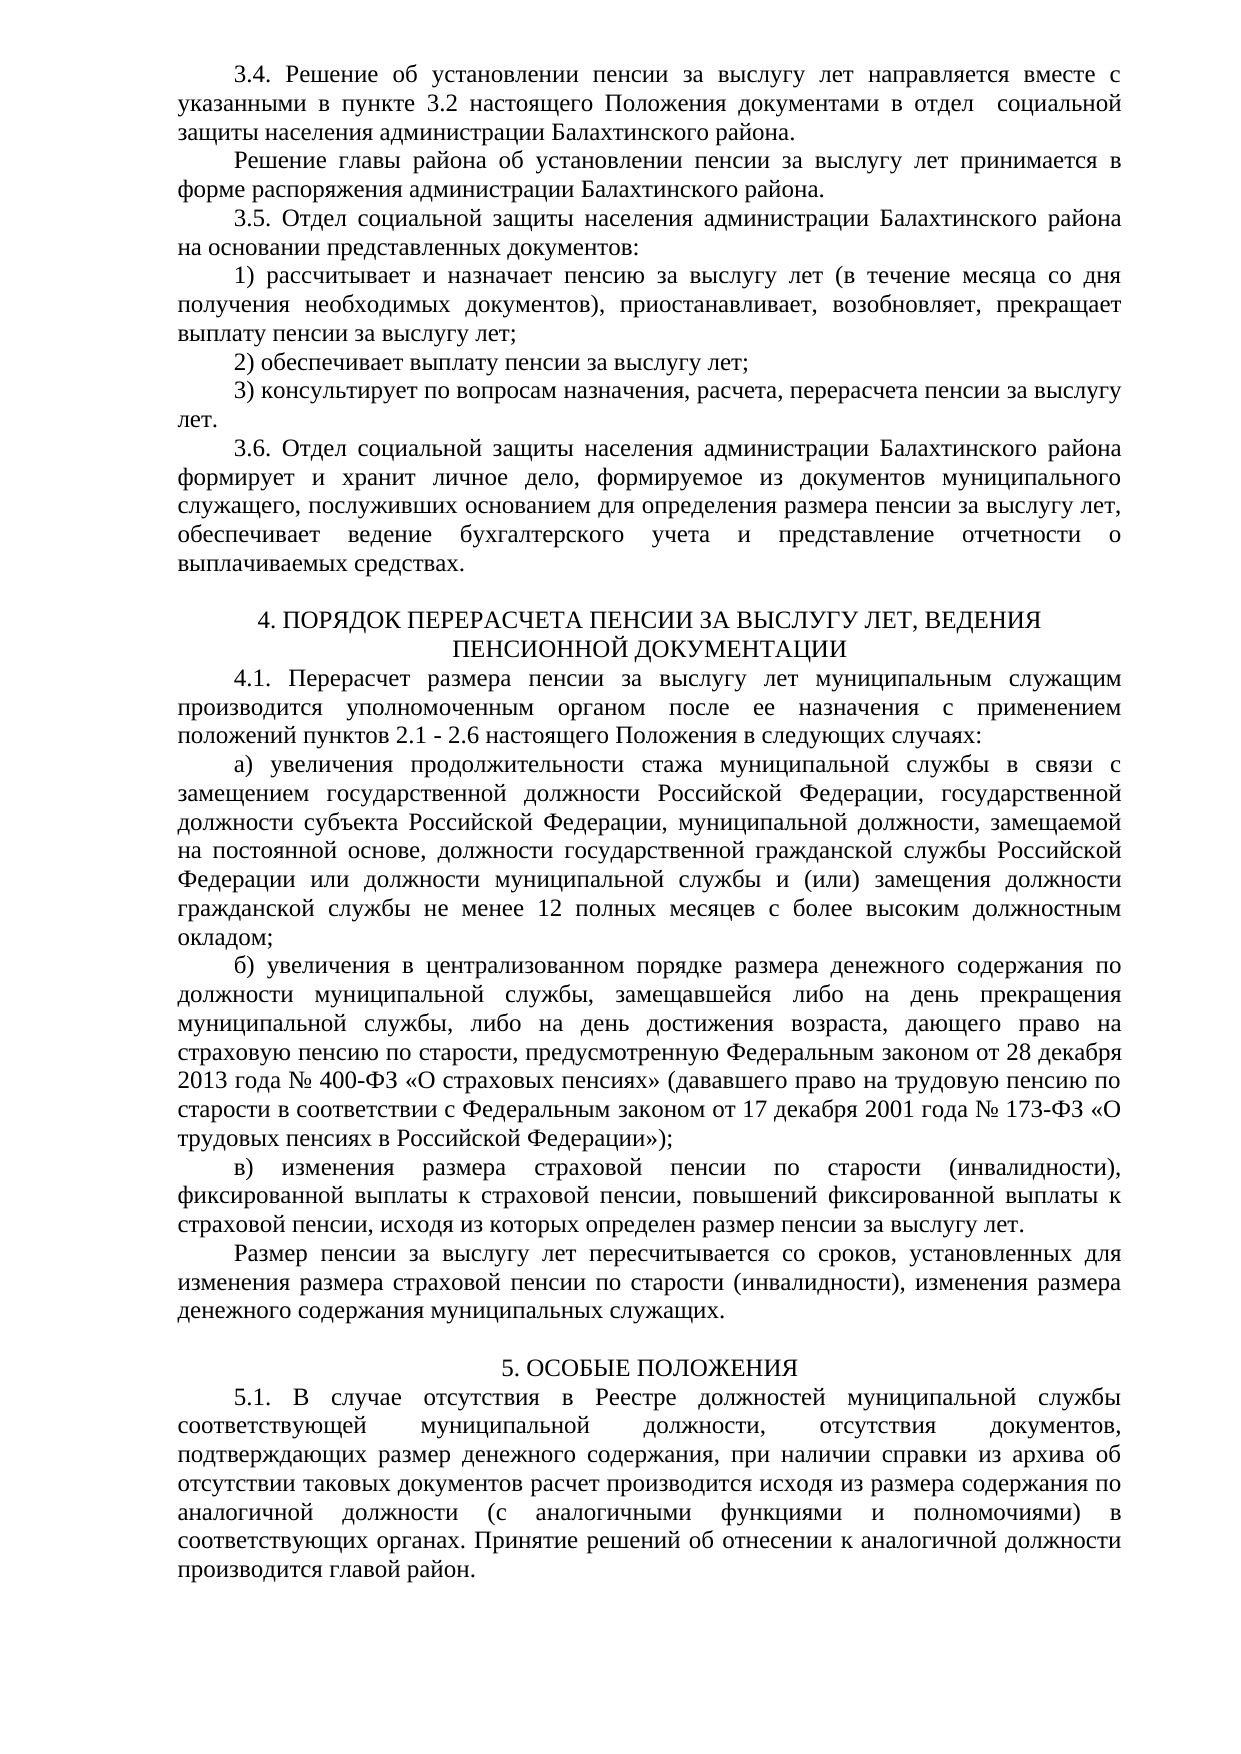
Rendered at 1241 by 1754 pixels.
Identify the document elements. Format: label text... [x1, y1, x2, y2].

text 3.4. Решение об установлении пенсии за выслугу лет направляется вместе с указанными в пункте 3.2 настоящего Положения документами в отдел социальной защиты населения администрации Балахтинского района. [177, 59, 1122, 145]
text б) увеличения в централизованном порядке размера денежного содержания по должности муниципальной службы, замещавшейся либо на день прекращения муниципальной службы, либо на день достижения возраста, дающего право на страховую пенсию по старости, предусмотренную Федеральным законом от 28 декабря 2013 года № 400-ФЗ «О страховых пенсиях» (дававшего право на трудовую пенсию по старости в соответствии с Федеральным законом от 17 декабря 2001 года № 173-ФЗ «О трудовых пенсиях в Российской Федерации»); [177, 950, 1122, 1152]
text в) изменения размера страховой пенсии по старости (инвалидности), фиксированной выплаты к страховой пенсии, повышений фиксированной выплаты к страховой пенсии, исходя из которых определен размер пенсии за выслугу лет. [177, 1152, 1122, 1238]
text 3.5. Отдел социальной защиты населения администрации Балахтинского района на основании представленных документов: [177, 203, 1122, 260]
text 5.1. В случае отсутствия в Реестре должностей муниципальной службы соответствующей муниципальной должности, отсутствия документов, подтверждающих размер денежного содержания, при наличии справки из архива об отсутствии таковых документов расчет производится исходя из размера содержания по аналогичной должности (с аналогичными функциями и полномочиями) в соответствующих органах. Принятие решений об отнесении к аналогичной должности производится главой район. [177, 1382, 1122, 1583]
text 5. ОСОБЫЕ ПОЛОЖЕНИЯ [177, 1353, 1122, 1382]
text Решение главы района об установлении пенсии за выслугу лет принимается в форме распоряжения администрации Балахтинского района. [177, 145, 1122, 203]
text 4. ПОРЯДОК ПЕРЕРАСЧЕТА ПЕНСИИ ЗА ВЫСЛУГУ ЛЕТ, ВЕДЕНИЯ [177, 605, 1122, 634]
text Размер пенсии за выслугу лет пересчитывается со сроков, установленных для изменения размера страховой пенсии по старости (инвалидности), изменения размера денежного содержания муниципальных служащих. [177, 1238, 1122, 1324]
text ПЕНСИОННОЙ ДОКУМЕНТАЦИИ [177, 634, 1122, 663]
text 1) рассчитывает и назначает пенсию за выслугу лет (в течение месяца со дня получения необходимых документов), приостанавливает, возобновляет, прекращает выплату пенсии за выслугу лет; [177, 260, 1122, 347]
text 3) консультирует по вопросам назначения, расчета, перерасчета пенсии за выслугу лет. [177, 375, 1122, 433]
text 2) обеспечивает выплату пенсии за выслугу лет; [177, 347, 1122, 375]
text 4.1. Перерасчет размера пенсии за выслугу лет муниципальным служащим производится уполномоченным органом после ее назначения с применением положений пунктов 2.1 - 2.6 настоящего Положения в следующих случаях: [177, 663, 1122, 749]
text 3.6. Отдел социальной защиты населения администрации Балахтинского района формирует и хранит личное дело, формируемое из документов муниципального служащего, послуживших основанием для определения размера пенсии за выслугу лет, обеспечивает ведение бухгалтерского учета и представление отчетности о выплачиваемых средствах. [177, 433, 1122, 577]
text а) увеличения продолжительности стажа муниципальной службы в связи с замещением государственной должности Российской Федерации, государственной должности субъекта Российской Федерации, муниципальной должности, замещаемой на постоянной основе, должности государственной гражданской службы Российской Федерации или должности муниципальной службы и (или) замещения должности гражданской службы не менее 12 полных месяцев с более высоким должностным окладом; [177, 749, 1122, 950]
